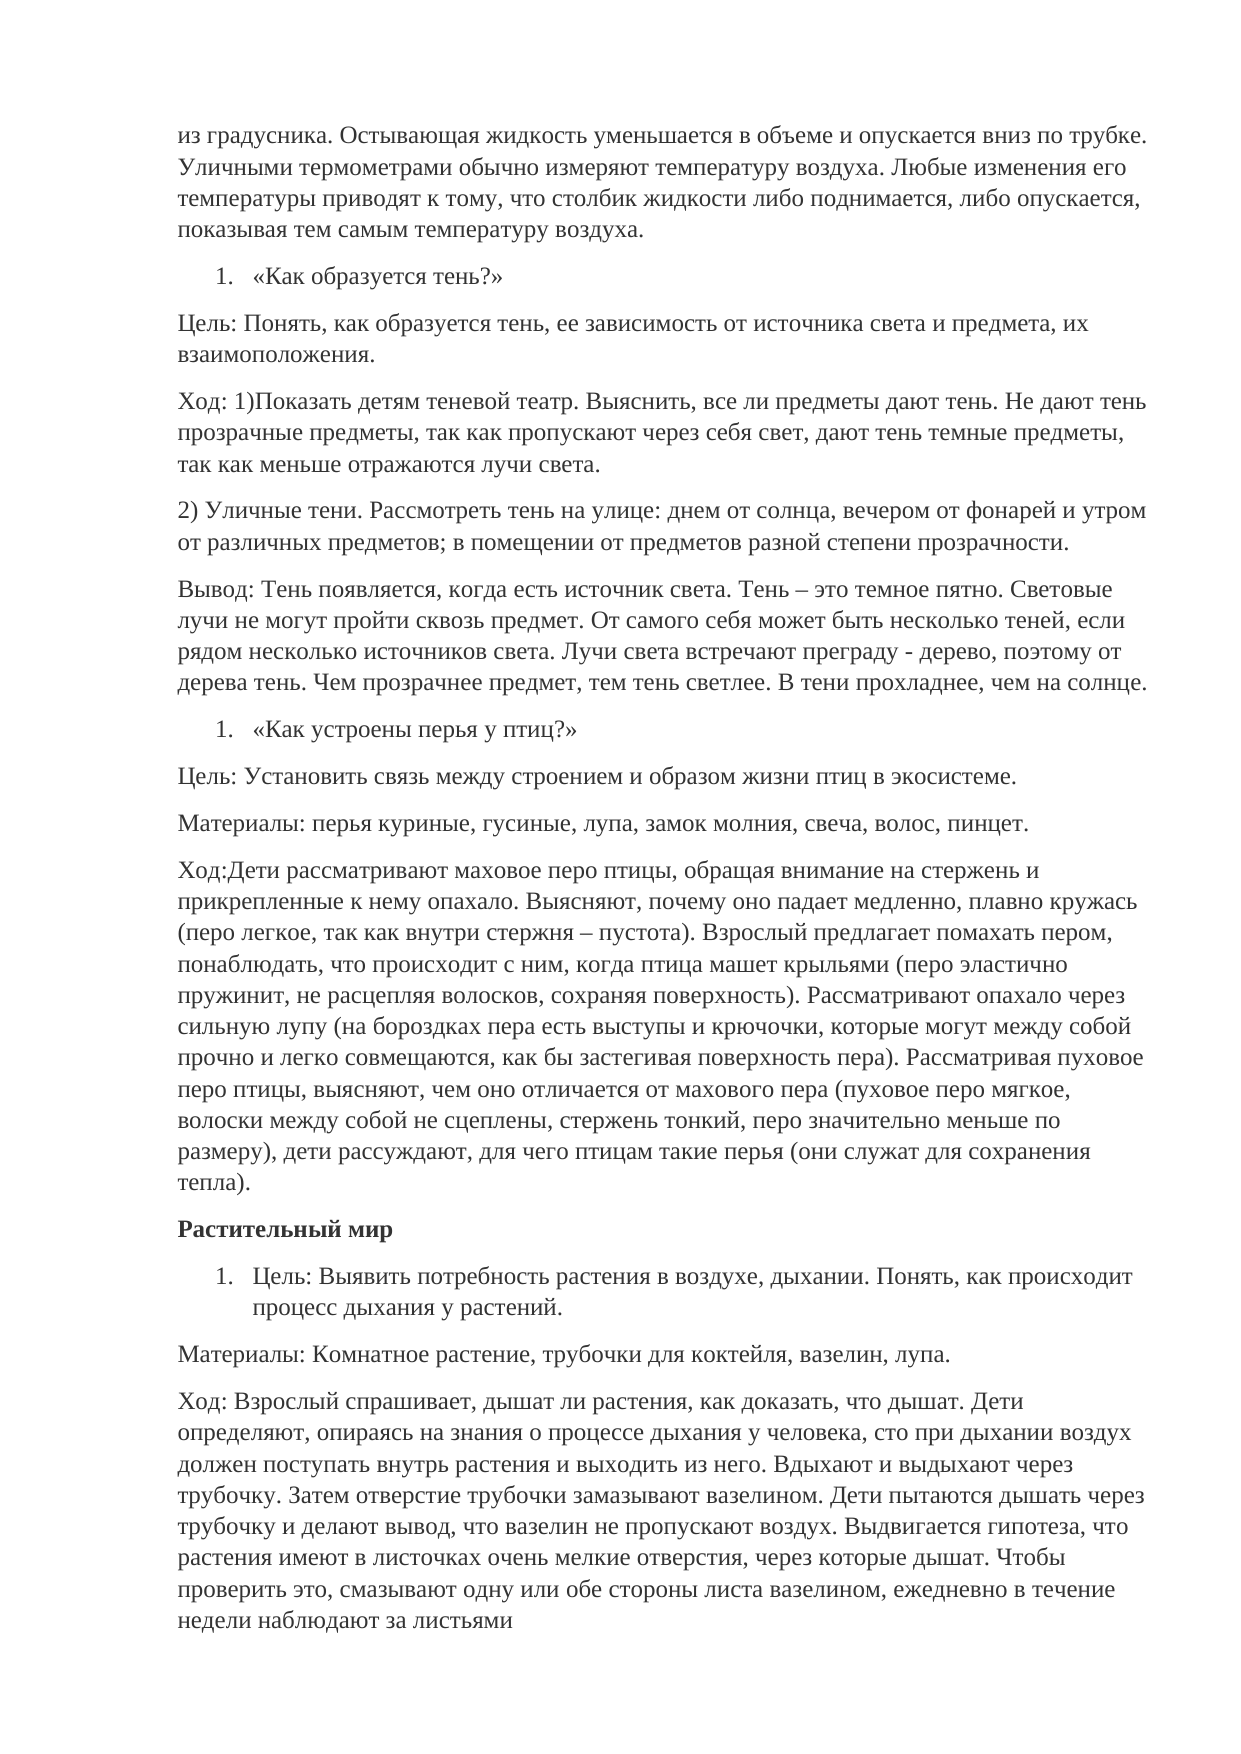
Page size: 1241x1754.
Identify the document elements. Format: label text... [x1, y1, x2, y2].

text Материалы: Комнатное растение, трубочки для коктейля, вазелин, лупа. [177, 1337, 1152, 1368]
text Вывод: Тень появляется, когда есть источник света. Тень – это темное пятно. Световые лучи не могут пройти сквозь предмет. От самого себя может быть несколько теней, если рядом несколько источников света. Лучи света встречают преграду - дерево, поэтому от дерева тень. Чем прозрачнее предмет, тем тень светлее. В тени прохладнее, чем на солнце. [177, 571, 1152, 696]
text Цель: Установить связь между строением и образом жизни птиц в экосистеме. [177, 759, 1152, 790]
text Ход:Дети рассматривают маховое перо птицы, обращая внимание на стержень и прикрепленные к нему опахало. Выясняют, почему оно падает медленно, плавно кружась (перо легкое, так как внутри стержня – пустота). Взрослый предлагает помахать пером, понаблюдать, что происходит с ним, когда птица машет крыльями (перо эластично пружинит, не расцепляя волосков, сохраняя поверхность). Рассматривают опахало через сильную лупу (на бороздках пера есть выступы и крючочки, которые могут между собой прочно и легко совмещаются, как бы застегивая поверхность пера). Рассматривая пуховое перо птицы, выясняют, чем оно отличается от махового пера (пуховое перо мягкое, волоски между собой не сцеплены, стержень тонкий, перо значительно меньше по размеру), дети рассуждают, для чего птицам такие перья (они служат для сохранения тепла). [177, 852, 1152, 1196]
list Цель: Выявить потребность растения в воздухе, дыхании. Понять, как происходит процесс дыхания у растений. [215, 1259, 1152, 1321]
text 2) Уличные тени. Рассмотреть тень на улице: днем от солнца, вечером от фонарей и утром от различных предметов; в помещении от предметов разной степени прозрачности. [177, 493, 1152, 556]
list «Как устроены перья у птиц?» [215, 712, 1152, 743]
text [177, 118, 1152, 243]
list «Как образуется тень?» [215, 259, 1152, 290]
text Цель: Понять, как образуется тень, ее зависимость от источника света и предмета, их взаимоположения. [177, 306, 1152, 368]
text Ход: Взрослый спрашивает, дышат ли растения, как доказать, что дышат. Дети определяют, опираясь на знания о процессе дыхания у человека, сто при дыхании воздух должен поступать внутрь растения и выходить из него. Вдыхают и выдыхают через трубочку. Затем отверстие трубочки замазывают вазелином. Дети пытаются дышать через трубочку и делают вывод, что вазелин не пропускают воздух. Выдвигается гипотеза, что растения имеют в листочках очень мелкие отверстия, через которые дышат. Чтобы проверить это, смазывают одну или обе стороны листа вазелином, ежедневно в течение недели наблюдают за листьями [177, 1384, 1152, 1634]
text Растительный мир [177, 1212, 1152, 1243]
text Ход: 1)Показать детям теневой театр. Выяснить, все ли предметы дают тень. Не дают тень прозрачные предметы, так как пропускают через себя свет, дают тень темные предметы, так как меньше отражаются лучи света. [177, 384, 1152, 477]
text Материалы: перья куриные, гусиные, лупа, замок молния, свеча, волос, пинцет. [177, 806, 1152, 837]
